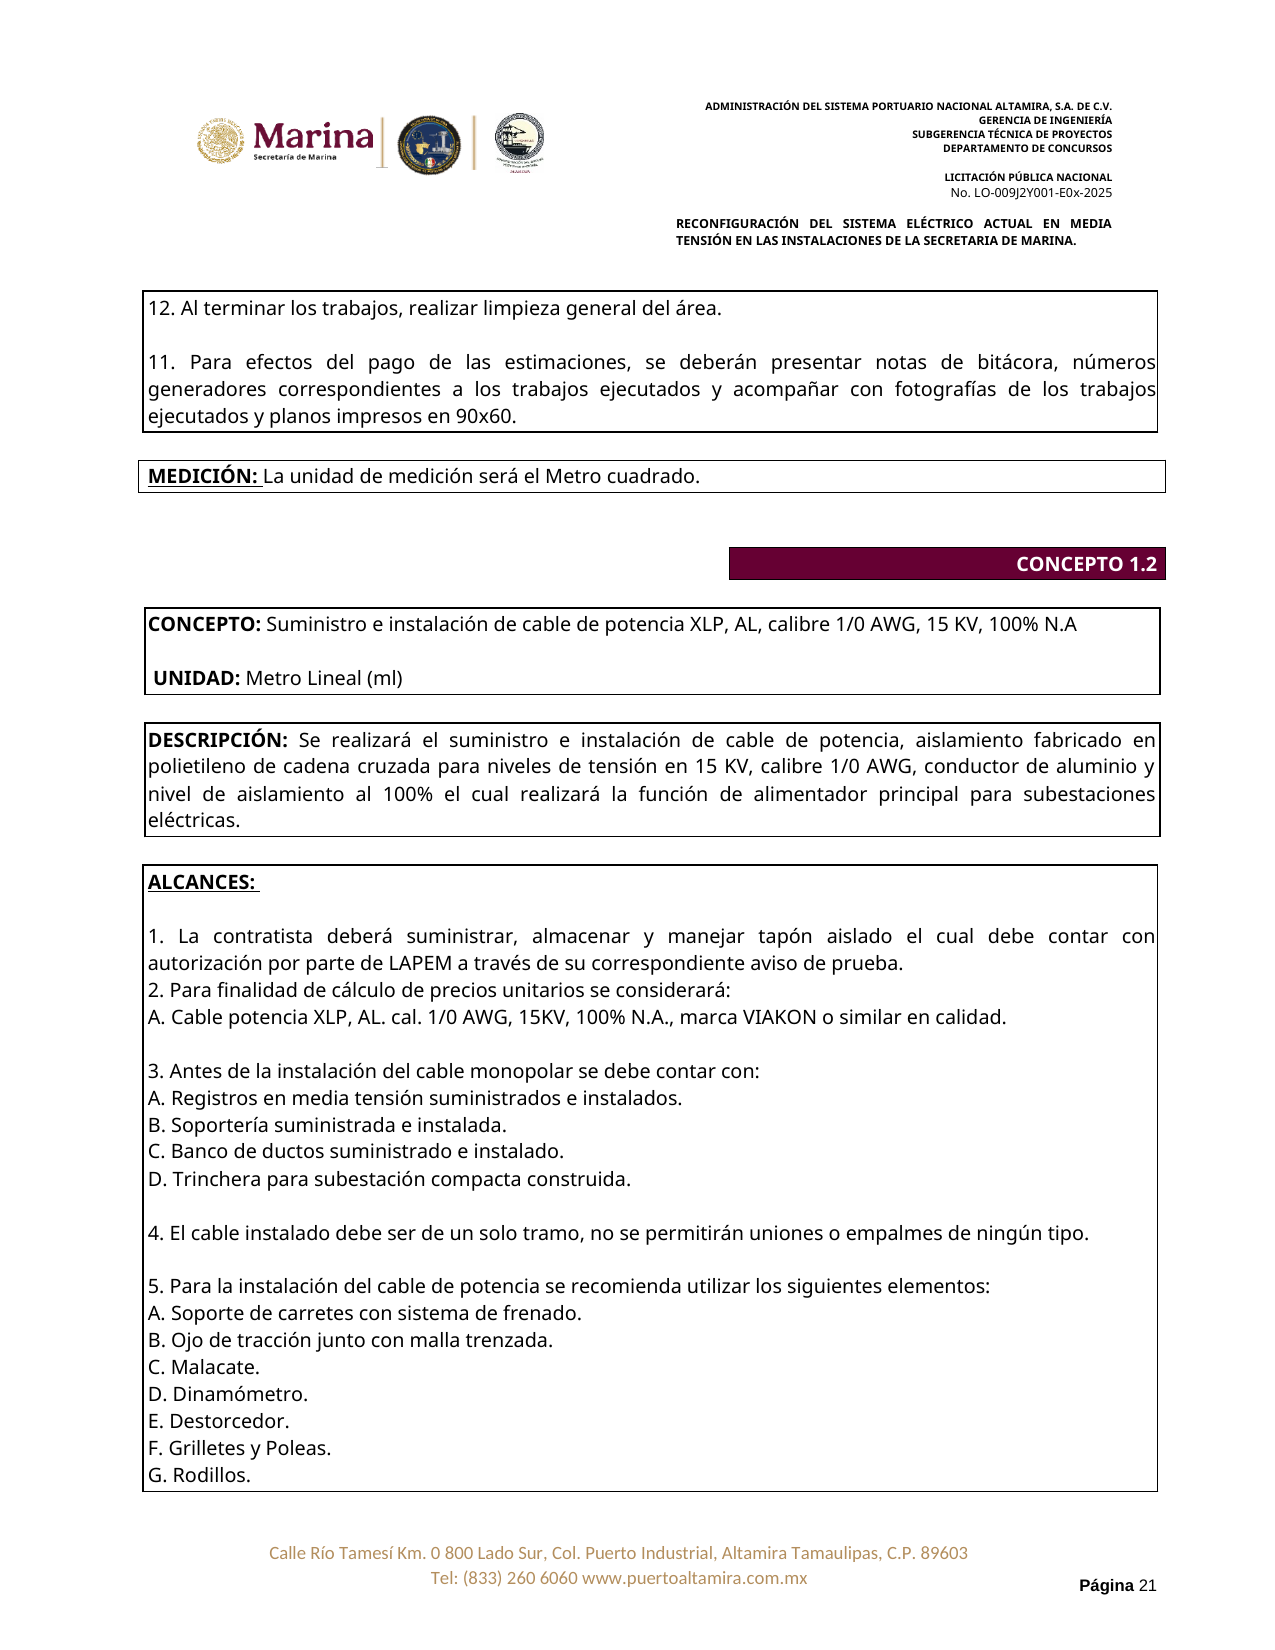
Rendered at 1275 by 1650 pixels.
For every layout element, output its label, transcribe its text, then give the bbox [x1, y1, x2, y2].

subtitle CONCEPTO 1.2 [730, 548, 1165, 579]
text DESCRIPCIÓN: Se realizará el suministro e instalación de cable de potencia, aislamiento fabricado en polietileno de cadena cruzada para niveles de tensión en 15 KV, calibre 1/0 AWG, conductor de aluminio y nivel de aislamiento al 100% el cual realizará la función de alimentador principal para subestaciones eléctricas. [146, 724, 1159, 836]
text CONCEPTO: Suministro e instalación de cable de potencia XLP, AL, calibre 1/0 AWG, 15 KV, 100% N.A [146, 609, 1159, 638]
text F. Grilletes y Poleas. [148, 1434, 1157, 1458]
text 5. Para la instalación del cable de potencia se recomienda utilizar los siguientes elementos: [148, 1273, 1157, 1300]
picture [495, 113, 544, 173]
picture [466, 113, 481, 170]
text G. Rodillos. [144, 1458, 1157, 1491]
text 3. Antes de la instalación del cable monopolar se debe contar con: [148, 1057, 1157, 1084]
text 12. Al terminar los trabajos, realizar limpieza general del área. [144, 292, 1157, 321]
text C. Banco de ductos suministrado e instalado. [148, 1138, 1157, 1165]
text 4. El cable instalado debe ser de un solo tramo, no se permitirán uniones o empalmes de ningún tipo. [148, 1219, 1157, 1246]
text UNIDAD: Metro Lineal (ml) [146, 661, 1159, 694]
text A. Cable potencia XLP, AL. cal. 1/0 AWG, 15KV, 100% N.A., marca VIAKON o similar en calidad. [148, 1003, 1157, 1030]
text B. Ojo de tracción junto con malla trenzada. [148, 1327, 1157, 1354]
text C. Malacate. [148, 1354, 1157, 1381]
picture [170, 99, 463, 179]
text A. Soporte de carretes con sistema de frenado. [148, 1300, 1157, 1327]
text A. Registros en media tensión suministrados e instalados. [148, 1084, 1157, 1111]
text D. Dinamómetro. [148, 1381, 1157, 1408]
text 2. Para finalidad de cálculo de precios unitarios se considerará: [148, 976, 1157, 1003]
text B. Soportería suministrada e instalada. [148, 1111, 1157, 1138]
text 1. La contratista deberá suministrar, almacenar y manejar tapón aislado el cual debe contar con autorización por parte de LAPEM a través de su correspondiente aviso de prueba. [148, 922, 1157, 976]
text MEDICIÓN: La unidad de medición será el Metro cuadrado. [139, 461, 1165, 492]
text ALCANCES: [144, 866, 1157, 895]
text E. Destorcedor. [148, 1408, 1157, 1434]
text 11. Para efectos del pago de las estimaciones, se deberán presentar notas de bitácora, números generadores correspondientes a los trabajos ejecutados y acompañar con fotografías de los trabajos ejecutados y planos impresos en 90x60. [144, 344, 1157, 431]
text D. Trinchera para subestación compacta construida. [148, 1165, 1157, 1192]
